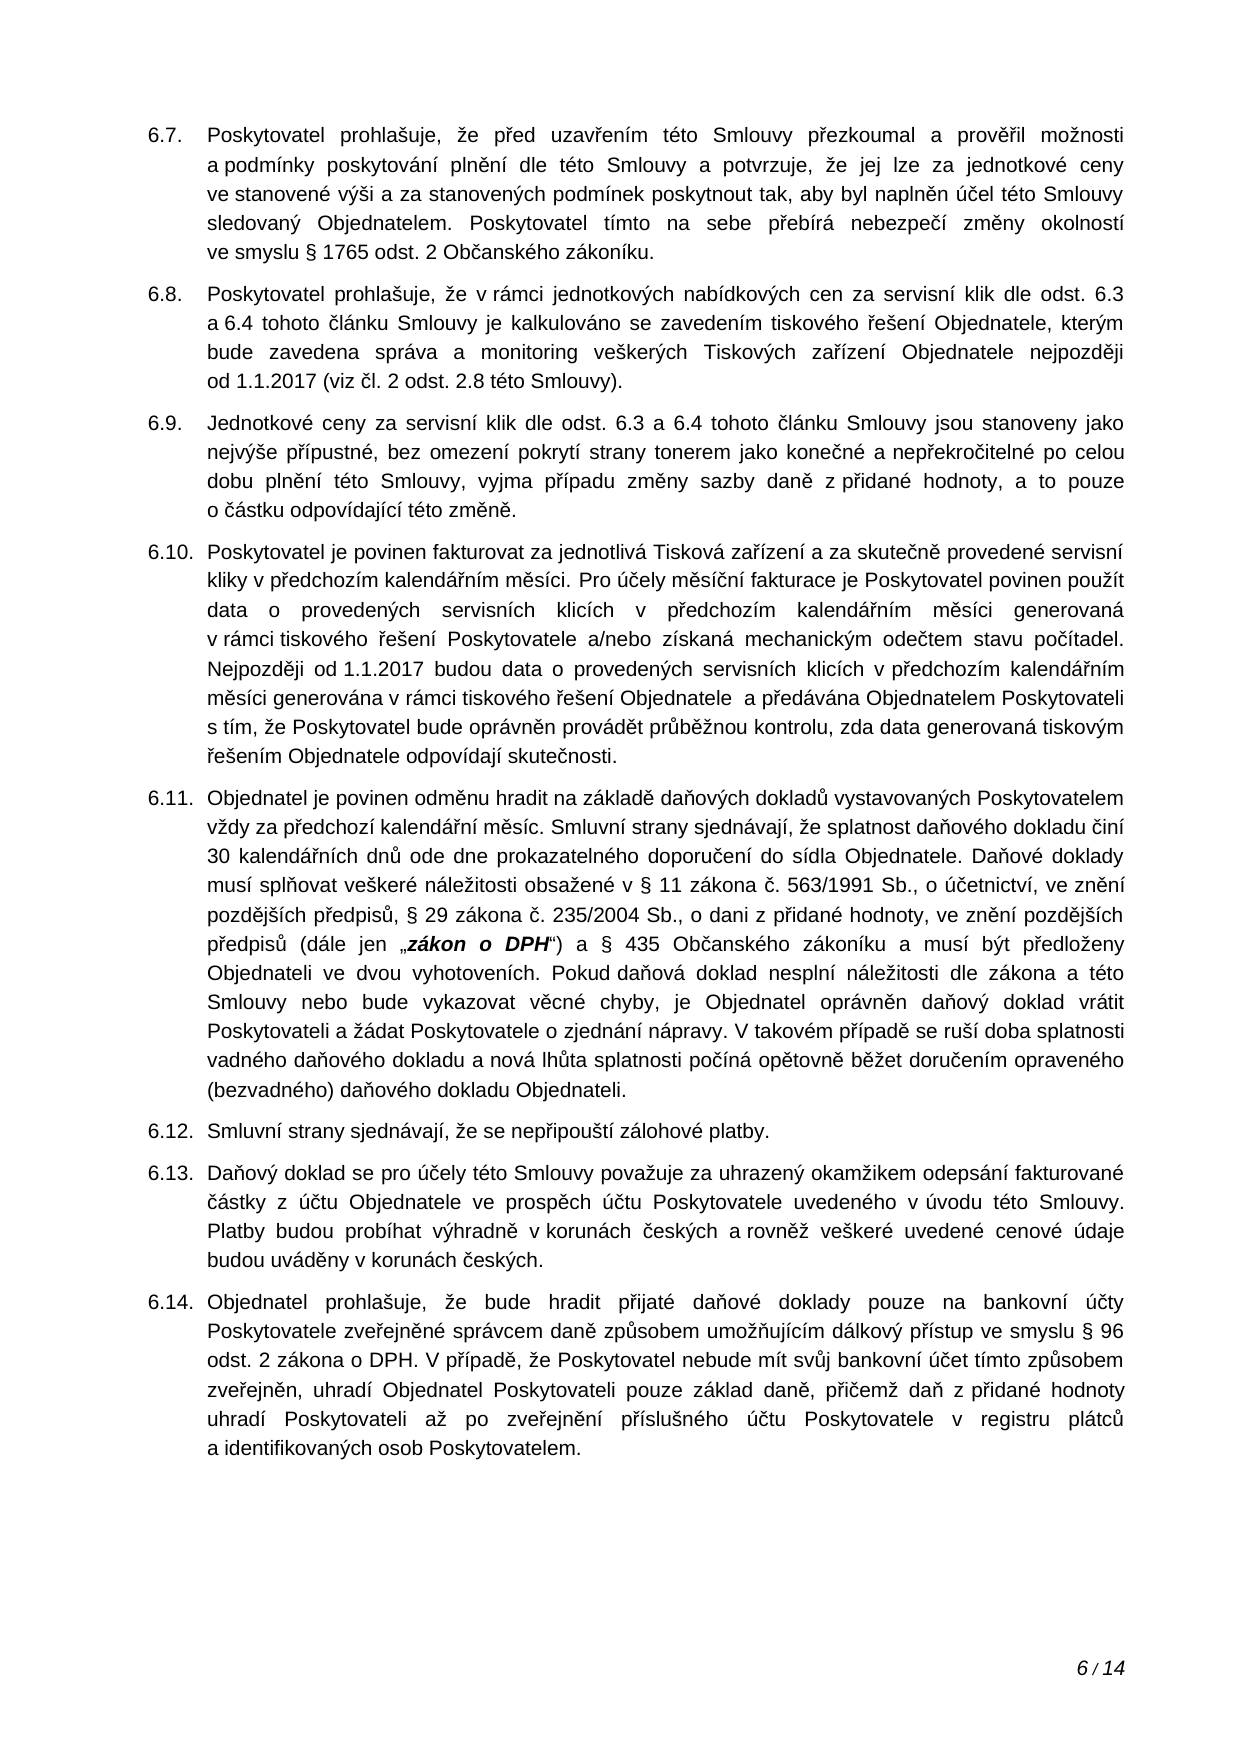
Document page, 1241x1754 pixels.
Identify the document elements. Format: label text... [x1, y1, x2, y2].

list Daňový doklad se pro účely této Smlouvy považuje za uhrazený okamžikem odepsání fakturované částky z účtu Objednatele ve prospěch účtu Poskytovatele uvedeného v úvodu této Smlouvy. Platby budou probíhat výhradně v korunách českých a rovněž veškeré uvedené cenové údaje budou uváděny v korunách českých. [148, 1156, 1125, 1272]
list Objednatel je povinen odměnu hradit na základě daňových dokladů vystavovaných Poskytovatelem vždy za předchozí kalendářní měsíc. Smluvní strany sjednávají, že splatnost daňového dokladu činí 30 kalendářních dnů ode dne prokazatelného doporučení do sídla Objednatele. Daňové doklady musí splňovat veškeré náležitosti obsažené v § 11 zákona č. 563/1991 Sb., o účetnictví, ve znění pozdějších předpisů, § 29 zákona č. 235/2004 Sb., o dani z přidané hodnoty, ve znění pozdějších předpisů (dále jen „zákon o DPH“) a § 435 Občanského zákoníku a musí být předloženy Objednateli ve dvou vyhotoveních. Pokud daňová doklad nesplní náležitosti dle zákona a této Smlouvy nebo bude vykazovat věcné chyby, je Objednatel oprávněn daňový doklad vrátit Poskytovateli a žádat Poskytovatele o zjednání nápravy. V takovém případě se ruší doba splatnosti vadného daňového dokladu a nová lhůta splatnosti počíná opětovně běžet doručením opraveného (bezvadného) daňového dokladu Objednateli. [148, 781, 1125, 1101]
list Poskytovatel prohlašuje, že před uzavřením této Smlouvy přezkoumal a prověřil možnosti a podmínky poskytování plnění dle této Smlouvy a potvrzuje, že jej lze za jednotkové ceny ve stanovené výši a za stanovených podmínek poskytnout tak, aby byl naplněn účel této Smlouvy sledovaný Objednatelem. Poskytovatel tímto na sebe přebírá nebezpečí změny okolností ve smyslu § 1765 odst. 2 Občanského zákoníku. [148, 118, 1125, 264]
list Jednotkové ceny za servisní klik dle odst. 6.3 a 6.4 tohoto článku Smlouvy jsou stanoveny jako nejvýše přípustné, bez omezení pokrytí strany tonerem jako konečné a nepřekročitelné po celou dobu plnění této Smlouvy, vyjma případu změny sazby daně z přidané hodnoty, a to pouze o částku odpovídající této změně. [148, 406, 1125, 522]
list Smluvní strany sjednávají, že se nepřipouští zálohové platby. [148, 1114, 1125, 1143]
list Poskytovatel je povinen fakturovat za jednotlivá Tisková zařízení a za skutečně provedené servisní kliky v předchozím kalendářním měsíci. Pro účely měsíční fakturace je Poskytovatel povinen použít data o provedených servisních klicích v předchozím kalendářním měsíci generovaná v rámci tiskového řešení Poskytovatele a/nebo získaná mechanickým odečtem stavu počítadel. Nejpozději od 1.1.2017 budou data o provedených servisních klicích v předchozím kalendářním měsíci generována v rámci tiskového řešení Objednatele a předávána Objednatelem Poskytovateli s tím, že Poskytovatel bude oprávněn provádět průběžnou kontrolu, zda data generovaná tiskovým řešením Objednatele odpovídají skutečnosti. [148, 535, 1125, 768]
list Poskytovatel prohlašuje, že v rámci jednotkových nabídkových cen za servisní klik dle odst. 6.3 a 6.4 tohoto článku Smlouvy je kalkulováno se zavedením tiskového řešení Objednatele, kterým bude zavedena správa a monitoring veškerých Tiskových zařízení Objednatele nejpozději od 1.1.2017 (viz čl. 2 odst. 2.8 této Smlouvy). [148, 276, 1125, 393]
list Objednatel prohlašuje, že bude hradit přijaté daňové doklady pouze na bankovní účty Poskytovatele zveřejněné správcem daně způsobem umožňujícím dálkový přístup ve smyslu § 96 odst. 2 zákona o DPH. V případě, že Poskytovatel nebude mít svůj bankovní účet tímto způsobem zveřejněn, uhradí Objednatel Poskytovateli pouze základ daně, přičemž daň z přidané hodnoty uhradí Poskytovateli až po zveřejnění příslušného účtu Poskytovatele v registru plátců a identifikovaných osob Poskytovatelem. [148, 1285, 1125, 1460]
